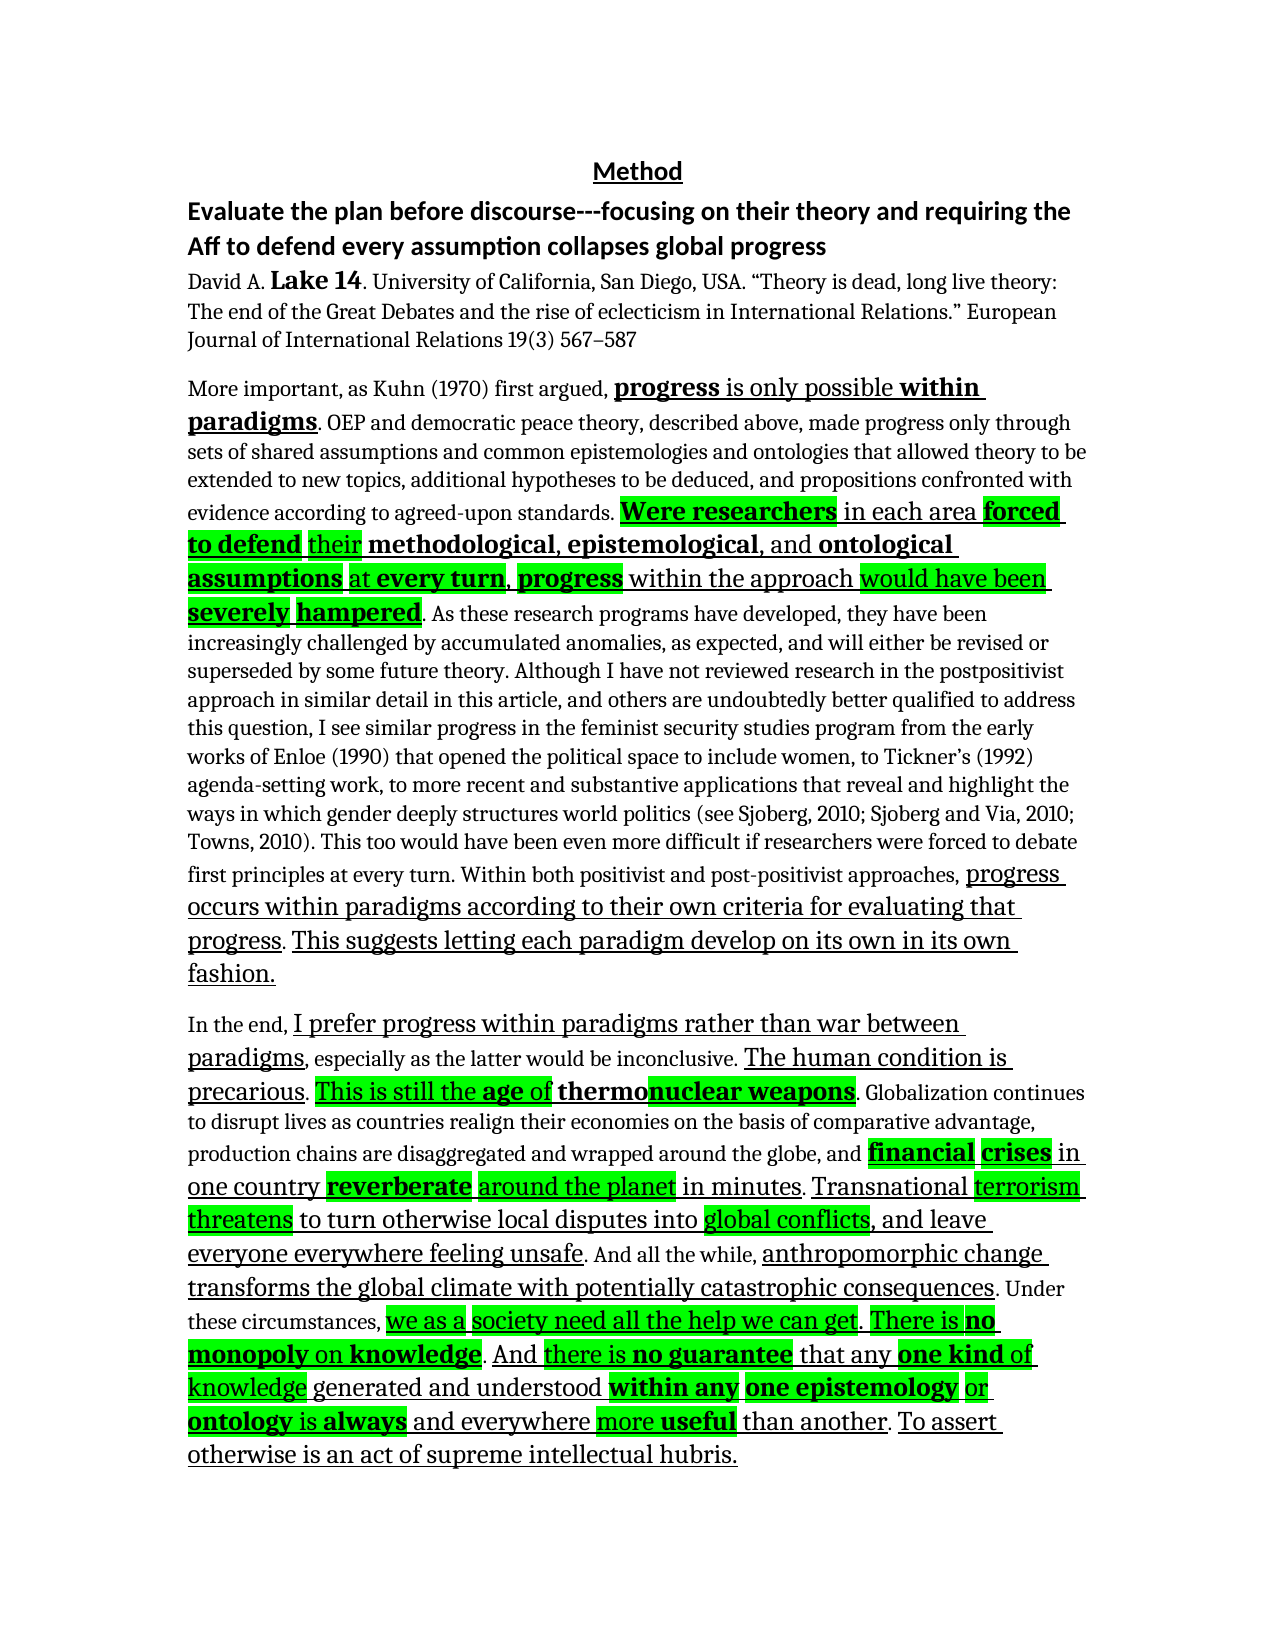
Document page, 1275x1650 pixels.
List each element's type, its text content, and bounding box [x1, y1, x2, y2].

subtitle Method [187, 154, 1087, 187]
subtitle Evaluate the plan before discourse---focusing on their theory and requiring the Aff to defend every assumption collapses global progress [187, 194, 1087, 263]
text David A. Lake 14. University of California, San Diego, USA. “Theory is dead, long live theory: The end of the Great Debates and the rise of eclecticism in International Relations.” European Journal of International Relations 19(3) 567–587 [187, 265, 1087, 353]
text In the end, I prefer progress within paradigms rather than war between paradigms, especially as the latter would be inconclusive. The human condition is precarious. This is still the age of thermonuclear weapons. Globalization continues to disrupt lives as countries realign their economies on the basis of comparative advantage, production chains are disaggregated and wrapped around the globe, and financial crises in one country reverberate around the planet in minutes. Transnational terrorism threatens to turn otherwise local disputes into global conflicts, and leave everyone everywhere feeling unsafe. And all the while, anthropomorphic change transforms the global climate with potentially catastrophic consequences. Under these circumstances, we as a society need all the help we can get. There is no monopoly on knowledge. And there is no guarantee that any one kind of knowledge generated and understood within any one epistemology or ontology is always and everywhere more useful than another. To assert otherwise is an act of supreme intellectual hubris. [187, 1008, 1087, 1471]
text More important, as Kuhn (1970) first argued, progress is only possible within paradigms. OEP and democratic peace theory, described above, made progress only through sets of shared assumptions and common epistemologies and ontologies that allowed theory to be extended to new topics, additional hypotheses to be deduced, and propositions confronted with evidence according to agreed-upon standards. Were researchers in each area forced to defend their methodological, epistemological, and ontological assumptions at every turn, progress within the approach would have been severely hampered. As these research programs have developed, they have been increasingly challenged by accumulated anomalies, as expected, and will either be revised or superseded by some future theory. Although I have not reviewed research in the postpositivist approach in similar detail in this article, and others are undoubtedly better qualified to address this question, I see similar progress in the feminist security studies program from the early works of Enloe (1990) that opened the political space to include women, to Tickner’s (1992) agenda-setting work, to more recent and substantive applications that reveal and highlight the ways in which gender deeply structures world politics (see Sjoberg, 2010; Sjoberg and Via, 2010; Towns, 2010). This too would have been even more difficult if researchers were forced to debate first principles at every turn. Within both positivist and post-positivist approaches, progress occurs within paradigms according to their own criteria for evaluating that progress. This suggests letting each paradigm develop on its own in its own fashion. [187, 372, 1087, 989]
